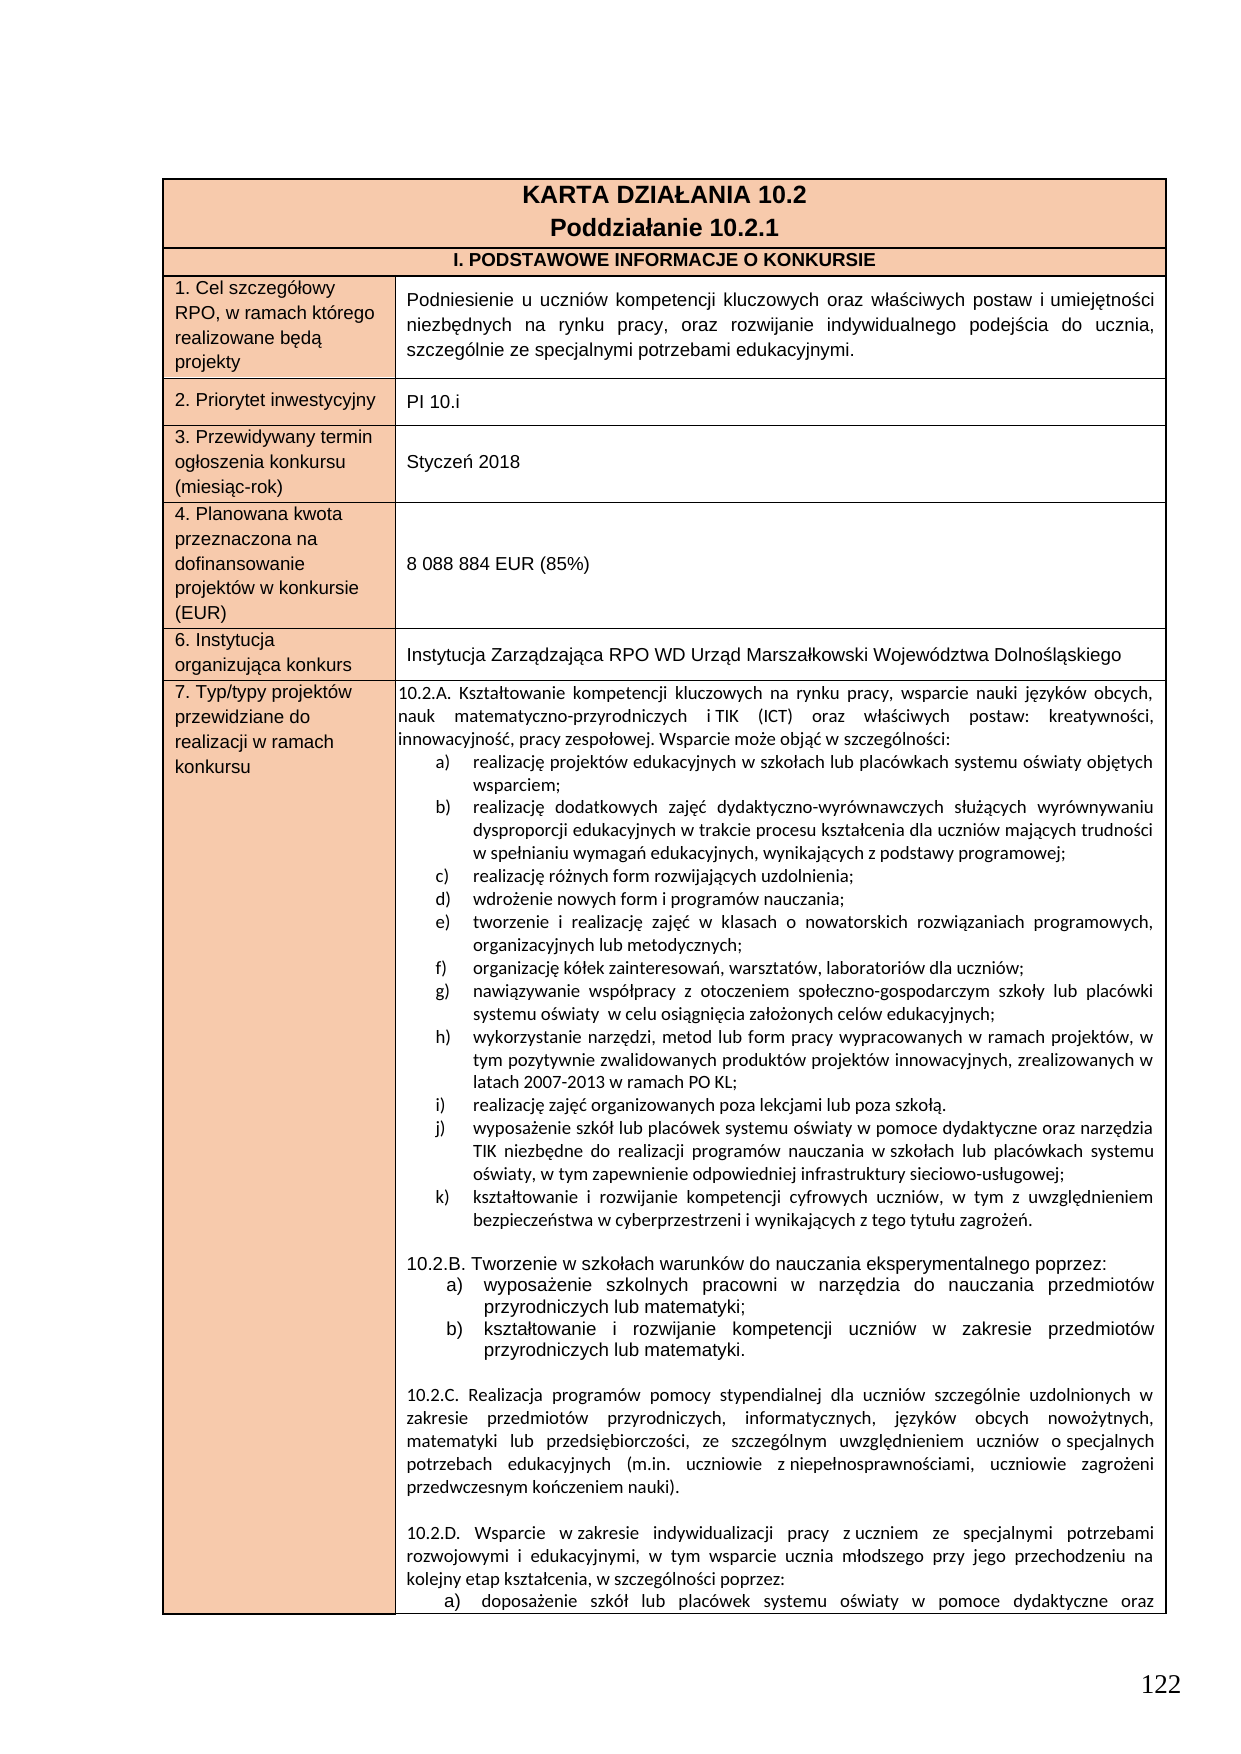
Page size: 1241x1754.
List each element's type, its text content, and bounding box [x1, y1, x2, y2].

table_cell PI 10.i [396, 379, 1165, 425]
table_cell 1. Cel szczegółowy RPO, w ramach którego realizowane będą projekty [164, 277, 395, 377]
table_cell Instytucja Zarządzająca RPO WD Urząd Marszałkowski Województwa Dolnośląskiego [396, 629, 1165, 680]
table_cell Styczeń 2018 [396, 426, 1165, 502]
table_cell 2. Priorytet inwestycyjny [164, 379, 395, 425]
table_cell I. PODSTAWOWE INFORMACJE O KONKURSIE [164, 249, 1165, 275]
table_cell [164, 681, 395, 1613]
table_cell 8 088 884 EUR (85%) [396, 503, 1165, 628]
table_cell 4. Planowana kwota przeznaczona na dofinansowanie projektów w konkursie (EUR) [164, 503, 395, 628]
table_cell 3. Przewidywany termin ogłoszenia konkursu (miesiąc-rok) [164, 426, 395, 502]
table_cell 6. Instytucja organizująca konkurs [164, 629, 395, 680]
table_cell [396, 681, 1165, 1613]
table_cell Podniesienie u uczniów kompetencji kluczowych oraz właściwych postaw i umiejętności niezbędnych na rynku pracy, oraz rozwijanie indywidualnego podejścia do ucznia, szczególnie ze specjalnymi potrzebami edukacyjnymi. [396, 277, 1165, 377]
table_header KARTA DZIAŁANIA 10.2 Poddziałanie 10.2.1 [164, 180, 1165, 247]
